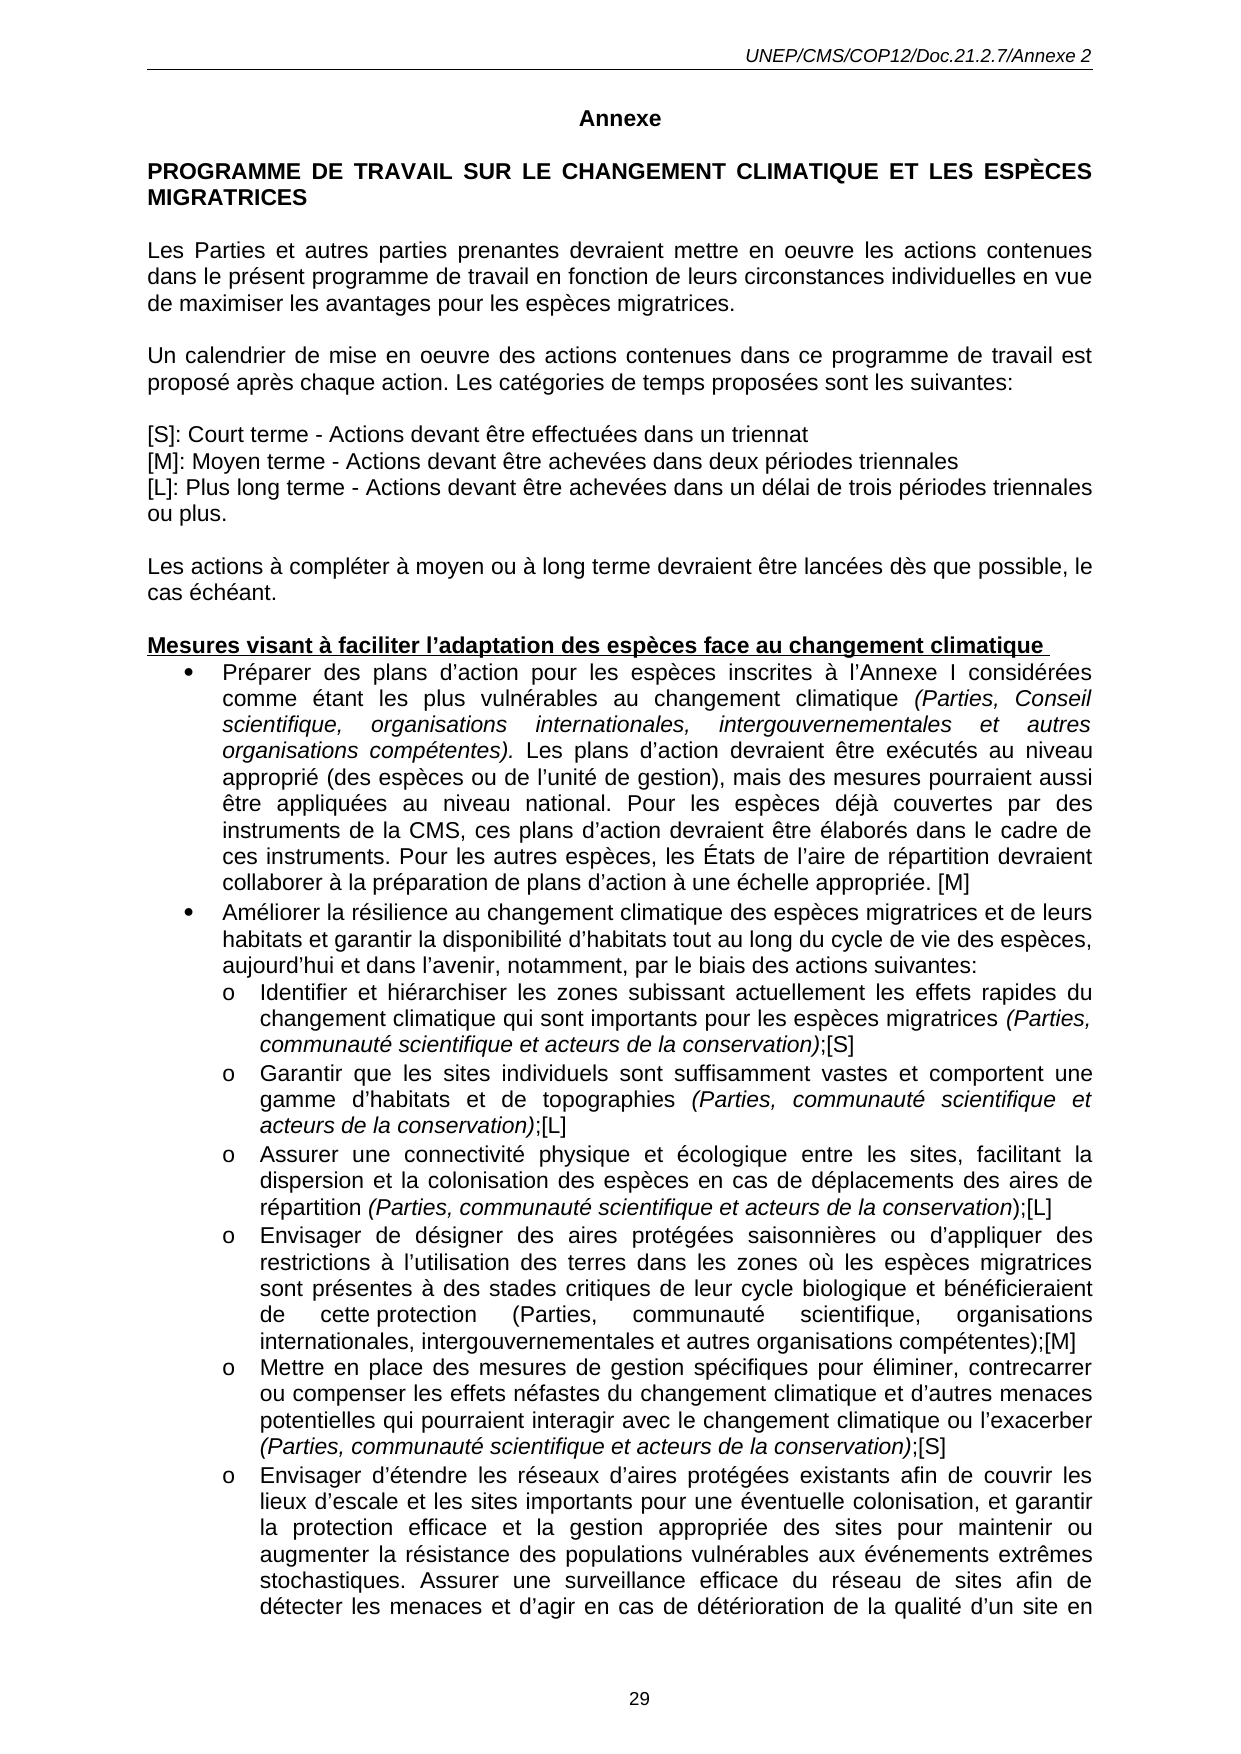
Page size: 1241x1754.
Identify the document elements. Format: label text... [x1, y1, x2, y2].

text PROGRAMME DE TRAVAIL SUR LE CHANGEMENT CLIMATIQUE ET LES ESPÈCES MIGRATRICES [147, 158, 1093, 210]
text [S]: Court terme - Actions devant être effectuées dans un triennat [147, 421, 1093, 448]
text o Assurer une connectivité physique et écologique entre les sites, facilitant la dispersion et la colonisation des espèces en cas de déplacements des aires de répartition (Parties, communauté scientifique et acteurs de la conservation);[L] [222, 1141, 1093, 1220]
text Préparer des plans d’action pour les espèces inscrites à l’Annexe I considérées comme étant les plus vulnérables au changement climatique (Parties, Conseil scientifique, organisations internationales, intergouvernementales et autres organisations compétentes). Les plans d’action devraient être exécutés au niveau approprié (des espèces ou de l’unité de gestion), mais des mesures pourraient aussi être appliquées au niveau national. Pour les espèces déjà couvertes par des instruments de la CMS, ces plans d’action devraient être élaborés dans le cadre de ces instruments. Pour les autres espèces, les États de l’aire de répartition devraient collaborer à la préparation de plans d’action à une échelle appropriée. [M] [184, 658, 1093, 896]
text o Mettre en place des mesures de gestion spécifiques pour éliminer, contrecarrer ou compenser les effets néfastes du changement climatique et d’autres menaces potentielles qui pourraient interagir avec le changement climatique ou l’exacerber (Parties, communauté scientifique et acteurs de la conservation);[S] [222, 1354, 1093, 1459]
text Un calendrier de mise en oeuvre des actions contenues dans ce programme de travail est proposé après chaque action. Les catégories de temps proposées sont les suivantes: [147, 342, 1093, 395]
text Mesures visant à faciliter l’adaptation des espèces face au changement climatique [147, 632, 1093, 658]
text [L]: Plus long terme - Actions devant être achevées dans un délai de trois périodes triennales ou plus. [147, 474, 1093, 527]
text o Identifier et hiérarchiser les zones subissant actuellement les effets rapides du changement climatique qui sont importants pour les espèces migratrices (Parties, communauté scientifique et acteurs de la conservation);[S] [222, 978, 1093, 1057]
text Les Parties et autres parties prenantes devraient mettre en oeuvre les actions contenues dans le présent programme de travail en fonction de leurs circonstances individuelles en vue de maximiser les avantages pour les espèces migratrices. [147, 237, 1093, 316]
text Annexe [147, 105, 1093, 131]
text Améliorer la résilience au changement climatique des espèces migratrices et de leurs habitats et garantir la disponibilité d’habitats tout au long du cycle de vie des espèces, aujourd’hui et dans l’avenir, notamment, par le biais des actions suivantes: [184, 899, 1093, 978]
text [222, 1462, 1093, 1620]
text [M]: Moyen terme - Actions devant être achevées dans deux périodes triennales [147, 448, 1093, 474]
text o Garantir que les sites individuels sont suffisamment vastes et comportent une gamme d’habitats et de topographies (Parties, communauté scientifique et acteurs de la conservation);[L] [222, 1060, 1093, 1139]
text o Envisager de désigner des aires protégées saisonnières ou d’appliquer des restrictions à l’utilisation des terres dans les zones où les espèces migratrices sont présentes à des stades critiques de leur cycle biologique et bénéficieraient de cette protection (Parties, communauté scientifique, organisations internationales, intergouvernementales et autres organisations compétentes);[M] [222, 1222, 1093, 1354]
text Les actions à compléter à moyen ou à long terme devraient être lancées dès que possible, le cas échéant. [147, 553, 1093, 606]
